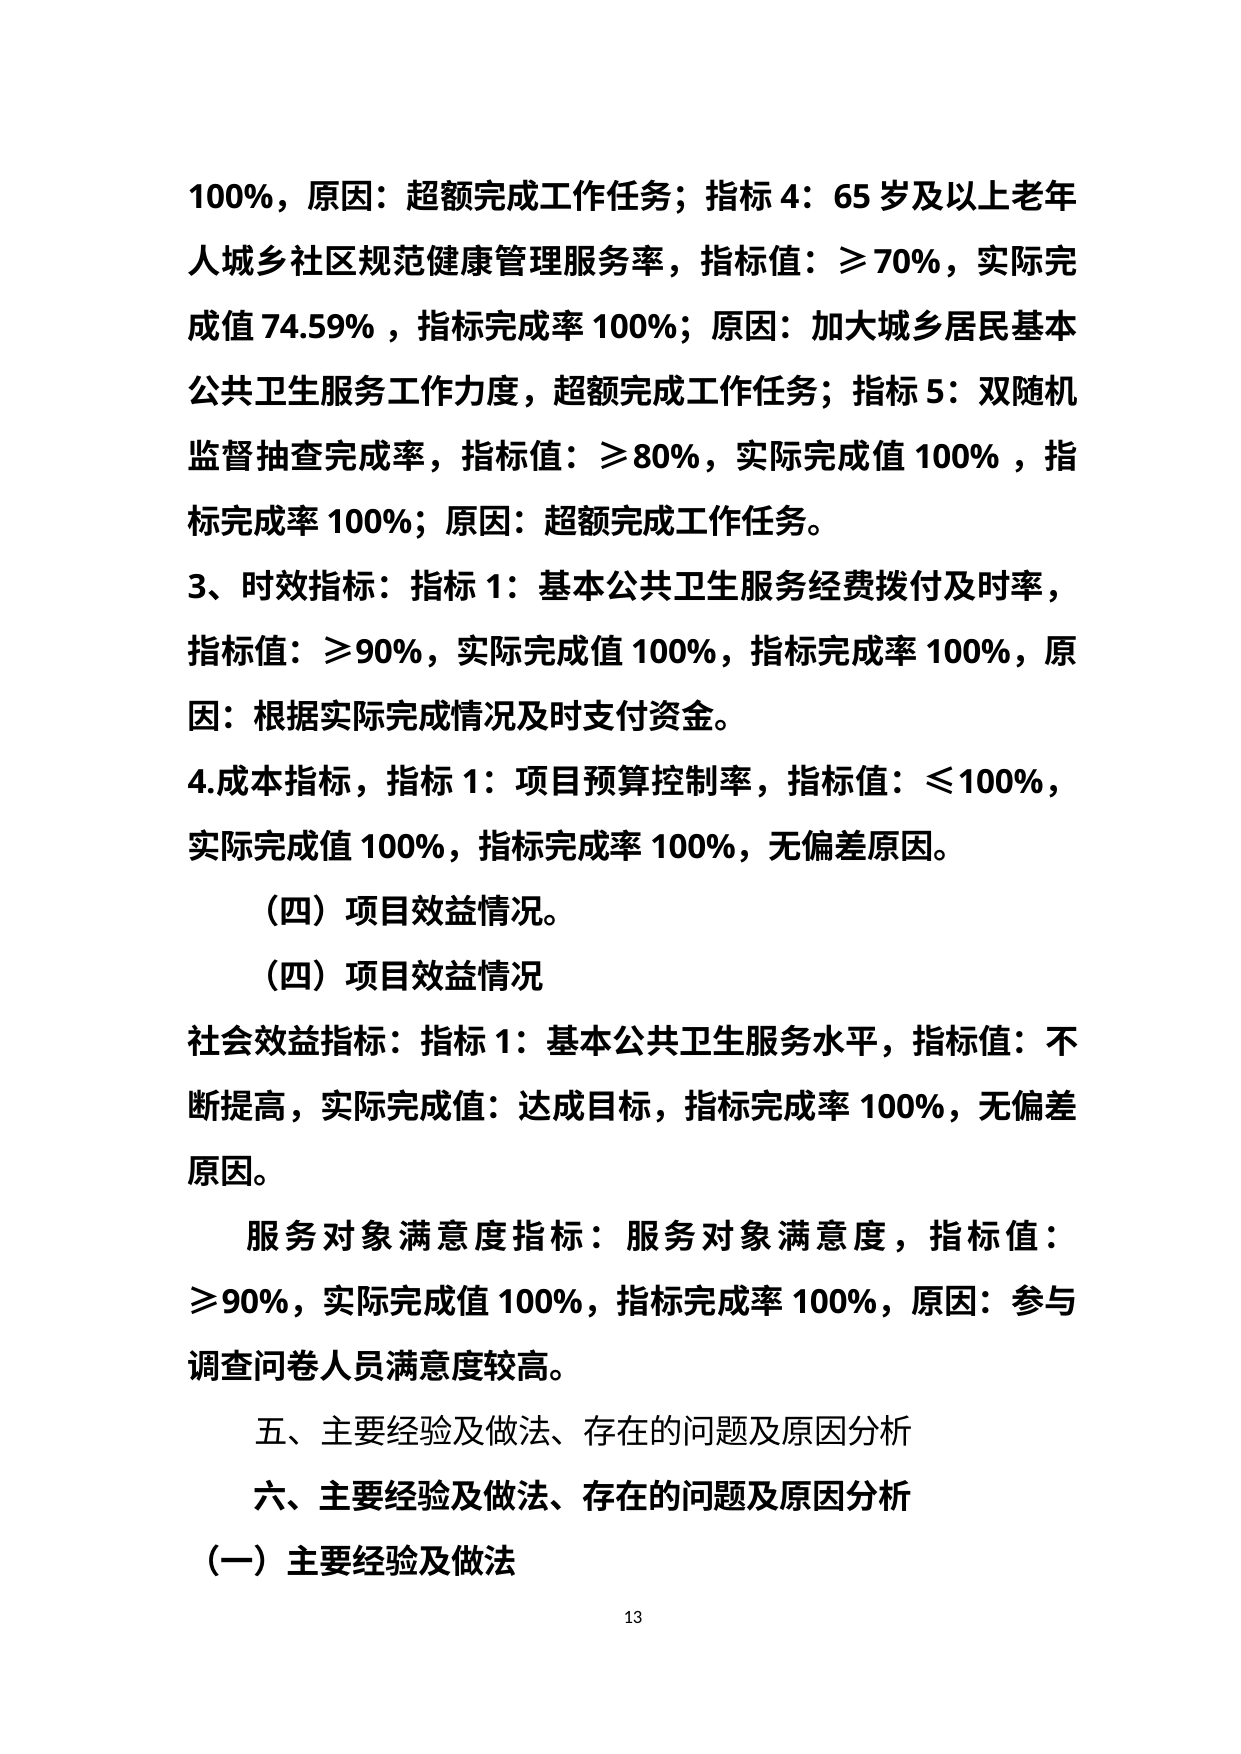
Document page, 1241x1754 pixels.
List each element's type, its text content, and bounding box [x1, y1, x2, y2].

text （四）项目效益情况。 [187, 877, 1078, 942]
text （四）项目效益情况 社会效益指标：指标1：基本公共卫生服务水平，指标值：不断提高，实际完成值：达成目标，指标完成率100%，无偏差原因。 [187, 942, 1078, 1202]
text 五、主要经验及做法、存在的问题及原因分析 [187, 1397, 1078, 1462]
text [187, 1462, 1078, 1592]
text 服务对象满意度指标：服务对象满意度，指标值：≥90%，实际完成值100%，指标完成率100%，原因：参与调查问卷人员满意度较高。 [187, 1202, 1078, 1397]
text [187, 162, 1078, 877]
